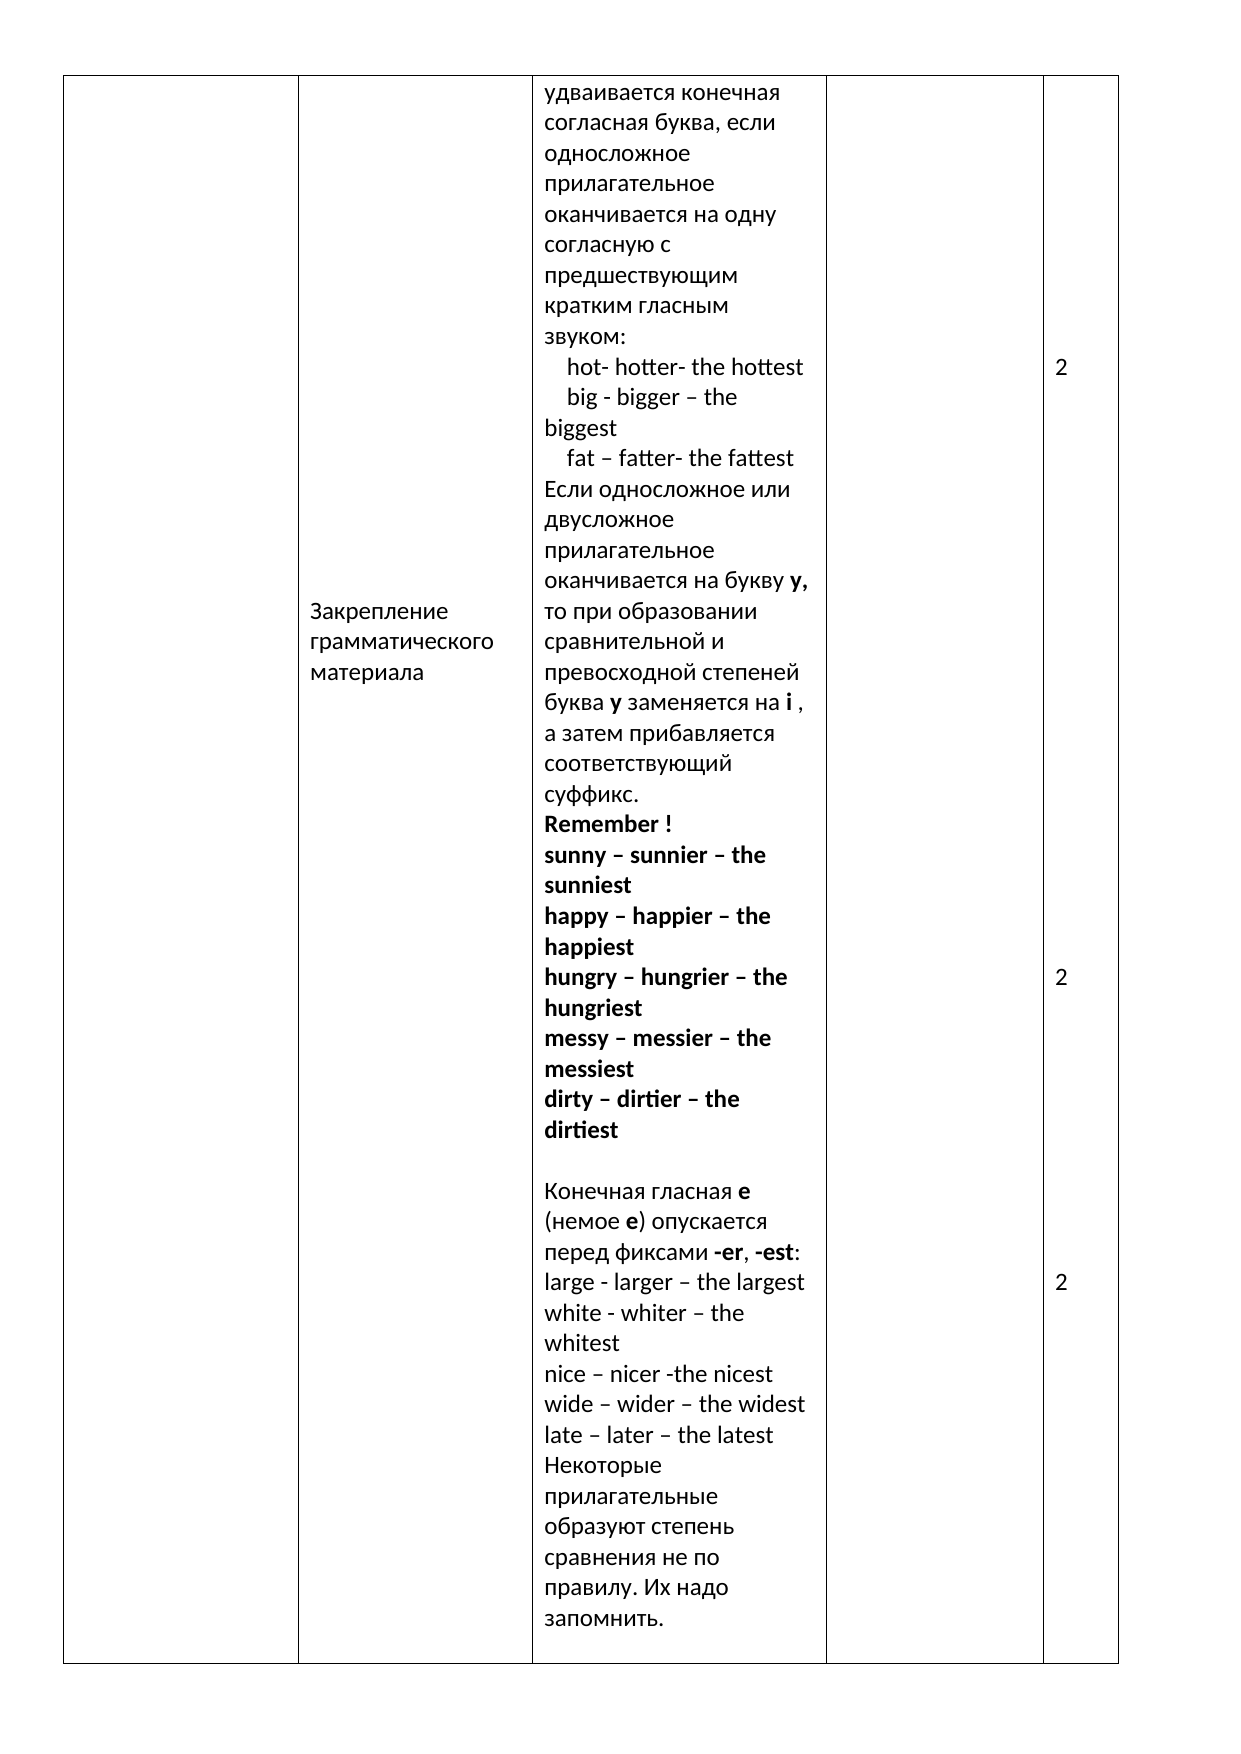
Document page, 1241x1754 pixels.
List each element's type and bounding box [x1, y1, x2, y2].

table_cell [533, 76, 826, 1663]
table_cell [1044, 76, 1118, 1663]
table_cell [827, 76, 1043, 1663]
table_cell [64, 76, 298, 1663]
table_cell [299, 76, 532, 1663]
